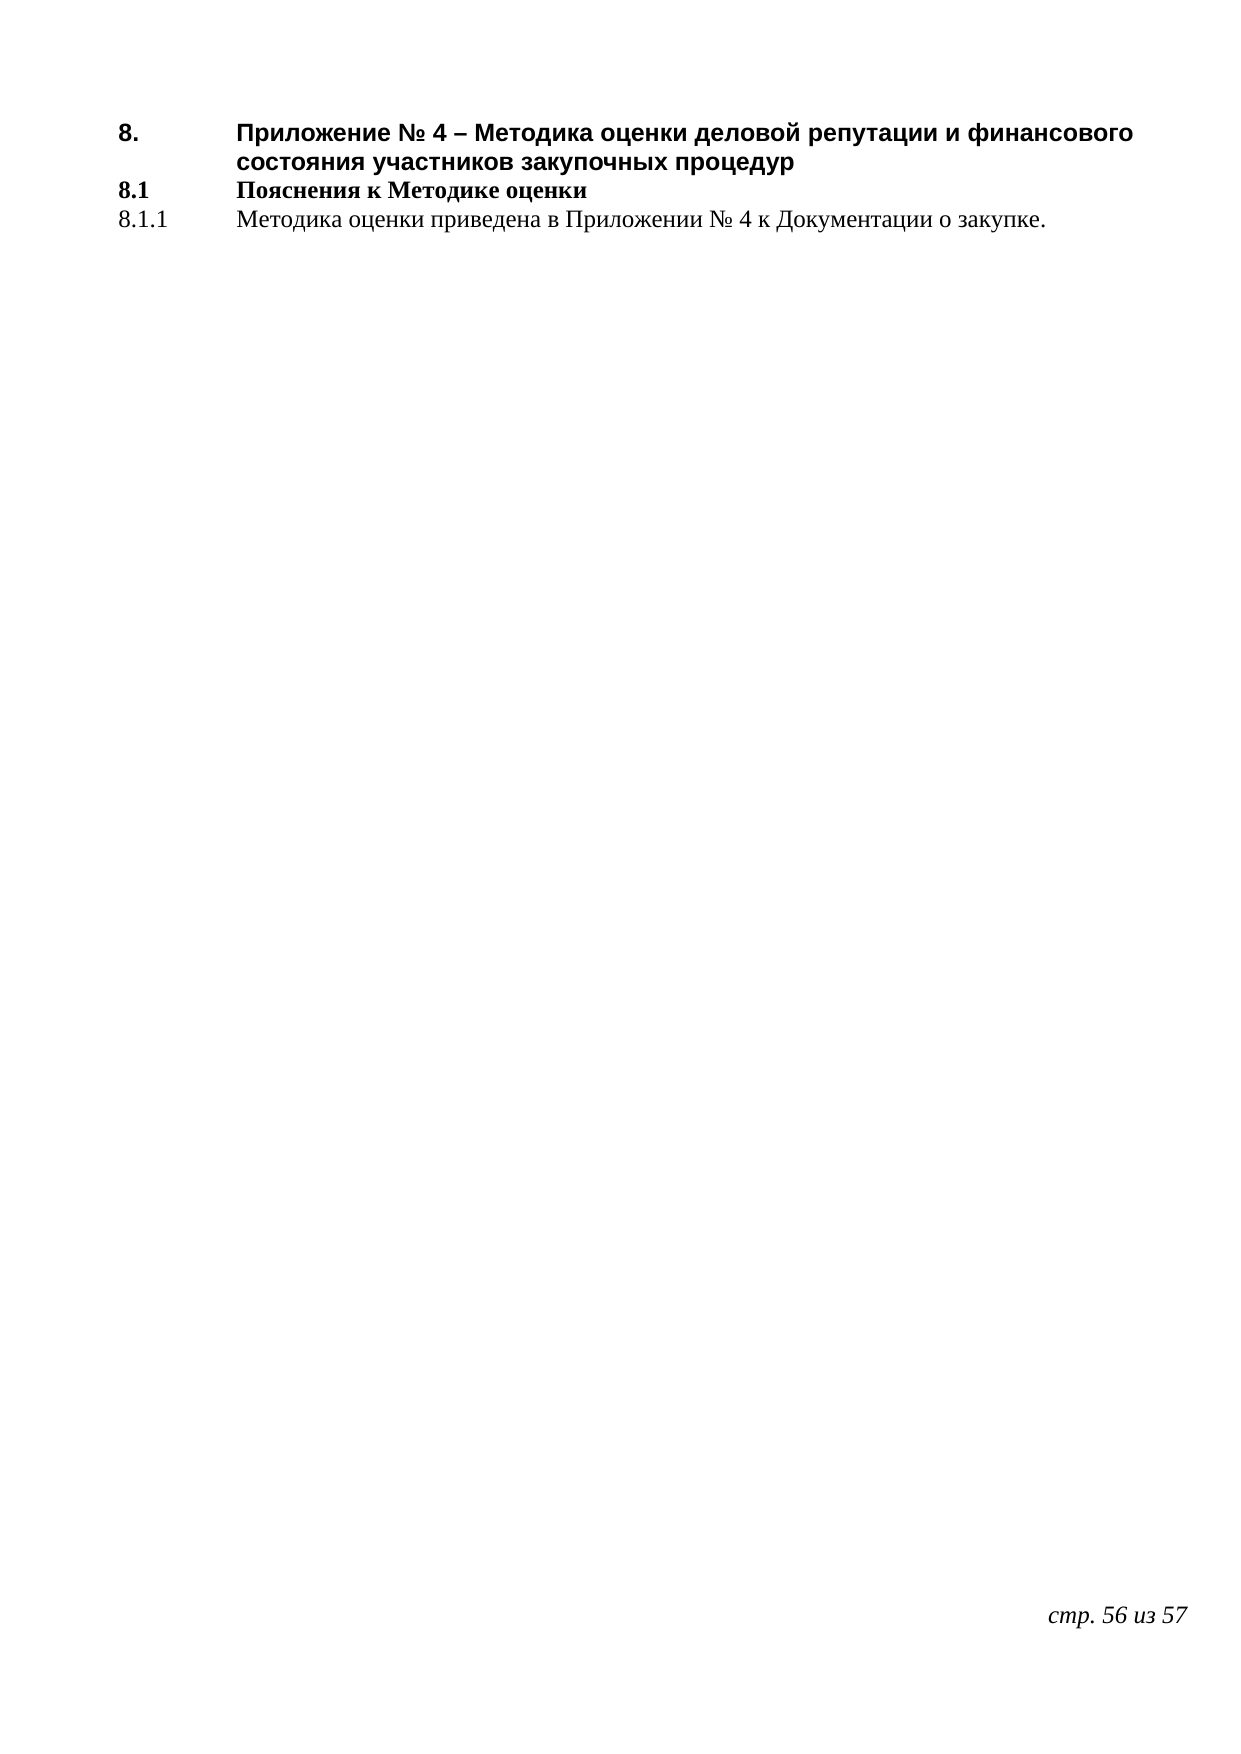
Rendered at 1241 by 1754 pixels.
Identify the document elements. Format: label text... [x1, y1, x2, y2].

list Методика оценки приведена в Приложении № 4 к Документации о закупке. [118, 204, 1181, 233]
subtitle Приложение № 4 – Методика оценки деловой репутации и финансового состояния участников закупочных процедур [118, 118, 1181, 176]
subtitle Пояснения к Методике оценки [118, 176, 1181, 204]
